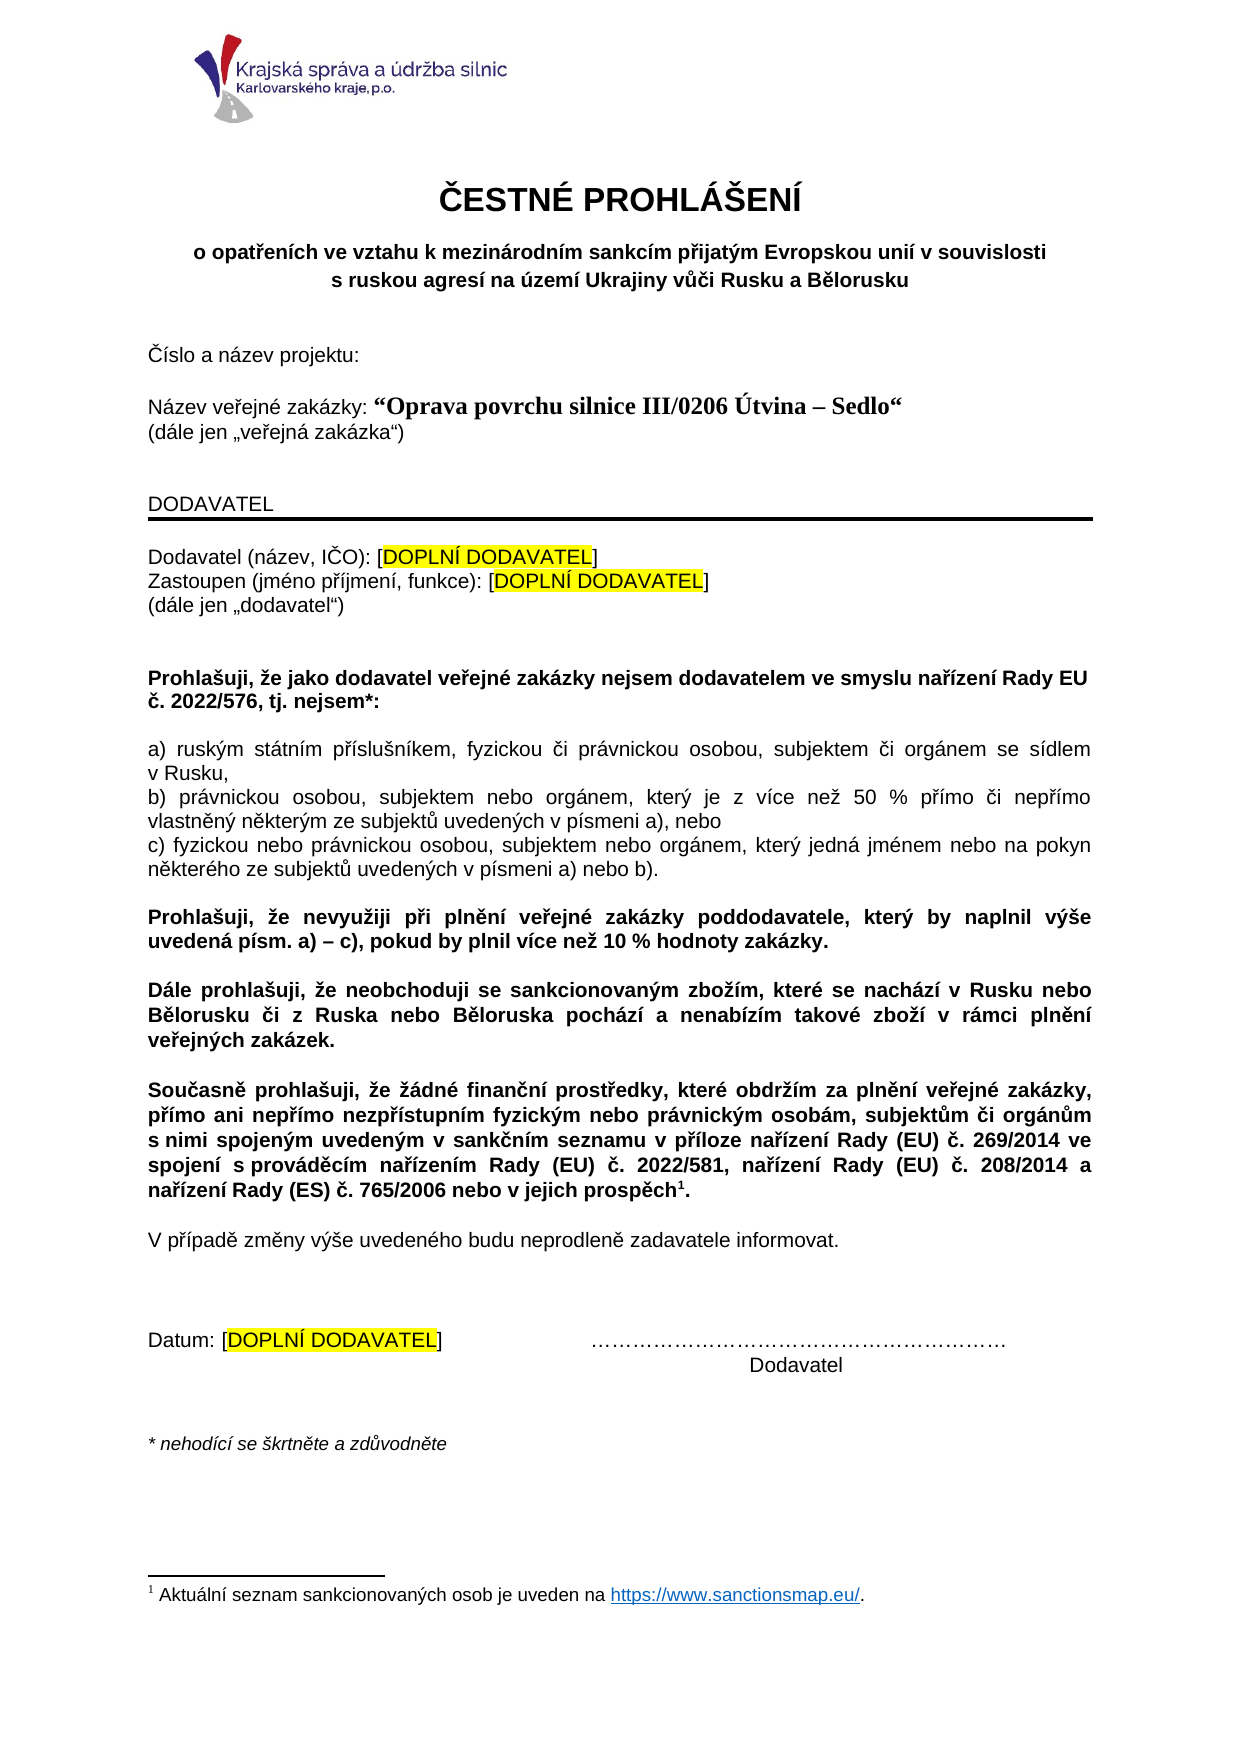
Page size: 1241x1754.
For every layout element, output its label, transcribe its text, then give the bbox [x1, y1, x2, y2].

text Číslo a název projektu: [148, 343, 1093, 367]
text a) ruským státním příslušníkem, fyzickou či právnickou osobou, subjektem či orgánem se sídlem v Rusku, [148, 737, 1093, 785]
text Zastoupen (jméno příjmení, funkce): [DOPLNÍ DODAVATEL] [148, 568, 1093, 592]
text DODAVATEL [148, 491, 1093, 517]
text c) fyzickou nebo právnickou osobou, subjektem nebo orgánem, který jedná jménem nebo na pokyn některého ze subjektů uvedených v písmeni a) nebo b). [148, 833, 1093, 881]
list Dodavatel [664, 1353, 1196, 1377]
text (dále jen „veřejná zakázka“) [148, 419, 1093, 443]
subtitle ČESTNÉ PROHLÁŠENÍ [148, 191, 1093, 216]
text b) právnickou osobou, subjektem nebo orgánem, který je z více než 50 % přímo či nepřímo vlastněný některým ze subjektů uvedených v písmeni a), nebo [148, 785, 1093, 833]
subtitle * nehodící se škrtněte a zdůvodněte [148, 1433, 1093, 1454]
text o opatřeních ve vztahu k mezinárodním sankcím přijatým Evropskou unií v souvislosti s ruskou agresí na území Ukrajiny vůči Rusku a Bělorusku [148, 240, 1093, 291]
subtitle Dále prohlašuji, že neobchoduji se sankcionovaným zbožím, které se nachází v Rusku nebo Bělorusku či z Ruska nebo Běloruska pochází a nenabízím takové zboží v rámci plnění veřejných zakázek. [148, 978, 1093, 1053]
text Dodavatel (název, IČO): [DOPLNÍ DODAVATEL] [148, 544, 1093, 568]
subtitle Současně prohlašuji, že žádné finanční prostředky, které obdržím za plnění veřejné zakázky, přímo ani nepřímo nezpřístupním fyzickým nebo právnickým osobám, subjektům či orgánům s nimi spojeným uvedeným v sankčním seznamu v příloze nařízení Rady (EU) č. 269/2014 ve spojení s prováděcím nařízením Rady (EU) č. 2022/581, nařízení Rady (EU) č. 208/2014 a nařízení Rady (ES) č. 765/2006 nebo v jejich prospěch. [148, 1078, 1093, 1203]
picture [147, 24, 548, 128]
text Prohlašuji, že jako dodavatel veřejné zakázky nejsem dodavatelem ve smyslu nařízení Rady EU č. 2022/576, tj. nejsem*: [148, 665, 1093, 713]
subtitle V případě změny výše uvedeného budu neprodleně zadavatele informovat. [148, 1228, 1093, 1253]
text (dále jen „dodavatel“) [148, 592, 1093, 616]
text Prohlašuji, že nevyužiji při plnění veřejné zakázky poddodavatele, který by naplnil výše uvedená písm. a) – c), pokud by plnil více než 10 % hodnoty zakázky. [148, 905, 1093, 953]
subtitle Datum: [DOPLNÍ DODAVATEL] …………………………………………………… [148, 1328, 1093, 1353]
text Název veřejné zakázky: “Oprava povrchu silnice III/0206 Útvina – Sedlo“ [148, 391, 1093, 419]
